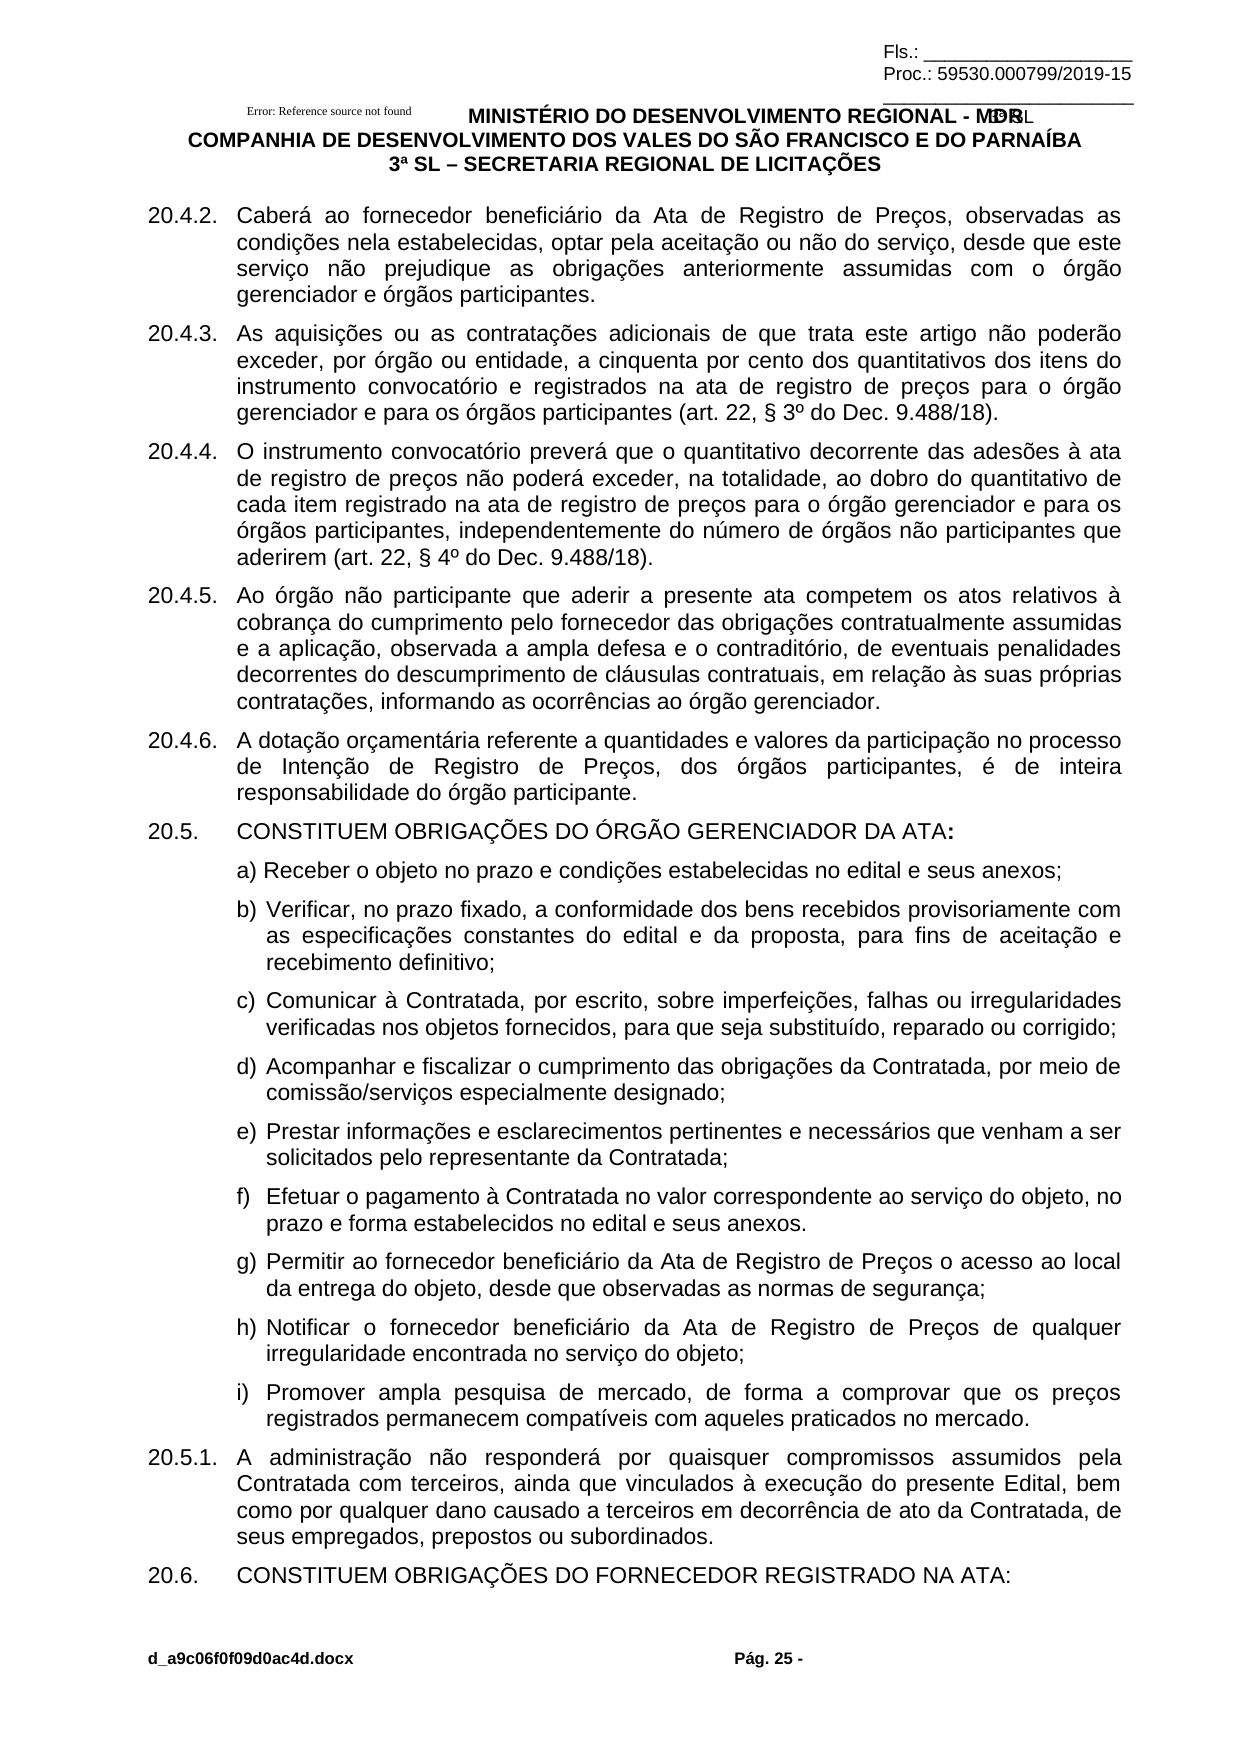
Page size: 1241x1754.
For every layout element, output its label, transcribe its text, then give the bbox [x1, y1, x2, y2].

list A dotação orçamentária referente a quantidades e valores da participação no processo de Intenção de Registro de Preços, dos órgãos participantes, é de inteira responsabilidade do órgão participante. [148, 727, 1122, 806]
list CONSTITUEM OBRIGAÇÕES DO FORNECEDOR REGISTRADO NA ATA: [148, 1562, 1122, 1588]
text c) Comunicar à Contratada, por escrito, sobre imperfeições, falhas ou irregularidades verificadas nos objetos fornecidos, para que seja substituído, reparado ou corrigido; [236, 987, 1122, 1040]
text f) Efetuar o pagamento à Contratada no valor correspondente ao serviço do objeto, no prazo e forma estabelecidos no edital e seus anexos. [236, 1183, 1122, 1236]
text h) Notificar o fornecedor beneficiário da Ata de Registro de Preços de qualquer irregularidade encontrada no serviço do objeto; [236, 1313, 1122, 1366]
list As aquisições ou as contratações adicionais de que trata este artigo não poderão exceder, por órgão ou entidade, a cinquenta por cento dos quantitativos dos itens do instrumento convocatório e registrados na ata de registro de preços para o órgão gerenciador e para os órgãos participantes (art. 22, § 3º do Dec. 9.488/18). [148, 320, 1122, 426]
text a) Receber o objeto no prazo e condições estabelecidas no edital e seus anexos; [236, 857, 1122, 883]
list CONSTITUEM OBRIGAÇÕES DO ÓRGÃO GERENCIADOR DA ATA: [148, 818, 1122, 844]
list O instrumento convocatório preverá que o quantitativo decorrente das adesões à ata de registro de preços não poderá exceder, na totalidade, ao dobro do quantitativo de cada item registrado na ata de registro de preços para o órgão gerenciador e para os órgãos participantes, independentemente do número de órgãos não participantes que aderirem (art. 22, § 4º do Dec. 9.488/18). [148, 438, 1122, 570]
text e) Prestar informações e esclarecimentos pertinentes e necessários que venham a ser solicitados pelo representante da Contratada; [236, 1118, 1122, 1171]
list Caberá ao fornecedor beneficiário da Ata de Registro de Preços, observadas as condições nela estabelecidas, optar pela aceitação ou não do serviço, desde que este serviço não prejudique as obrigações anteriormente assumidas com o órgão gerenciador e órgãos participantes. [148, 202, 1122, 308]
list A administração não responderá por quaisquer compromissos assumidos pela Contratada com terceiros, ainda que vinculados à execução do presente Edital, bem como por qualquer dano causado a terceiros em decorrência de ato da Contratada, de seus empregados, prepostos ou subordinados. [148, 1444, 1122, 1549]
text i) Promover ampla pesquisa de mercado, de forma a comprovar que os preços registrados permanecem compatíveis com aqueles praticados no mercado. [236, 1379, 1122, 1431]
list Ao órgão não participante que aderir a presente ata competem os atos relativos à cobrança do cumprimento pelo fornecedor das obrigações contratualmente assumidas e a aplicação, observada a ampla defesa e o contraditório, de eventuais penalidades decorrentes do descumprimento de cláusulas contratuais, em relação às suas próprias contratações, informando as ocorrências ao órgão gerenciador. [148, 582, 1122, 714]
text d) Acompanhar e fiscalizar o cumprimento das obrigações da Contratada, por meio de comissão/serviços especialmente designado; [236, 1053, 1122, 1105]
text g) Permitir ao fornecedor beneficiário da Ata de Registro de Preços o acesso ao local da entrega do objeto, desde que observadas as normas de segurança; [236, 1248, 1122, 1301]
text b) Verificar, no prazo fixado, a conformidade dos bens recebidos provisoriamente com as especificações constantes do edital e da proposta, para fins de aceitação e recebimento definitivo; [236, 896, 1122, 975]
